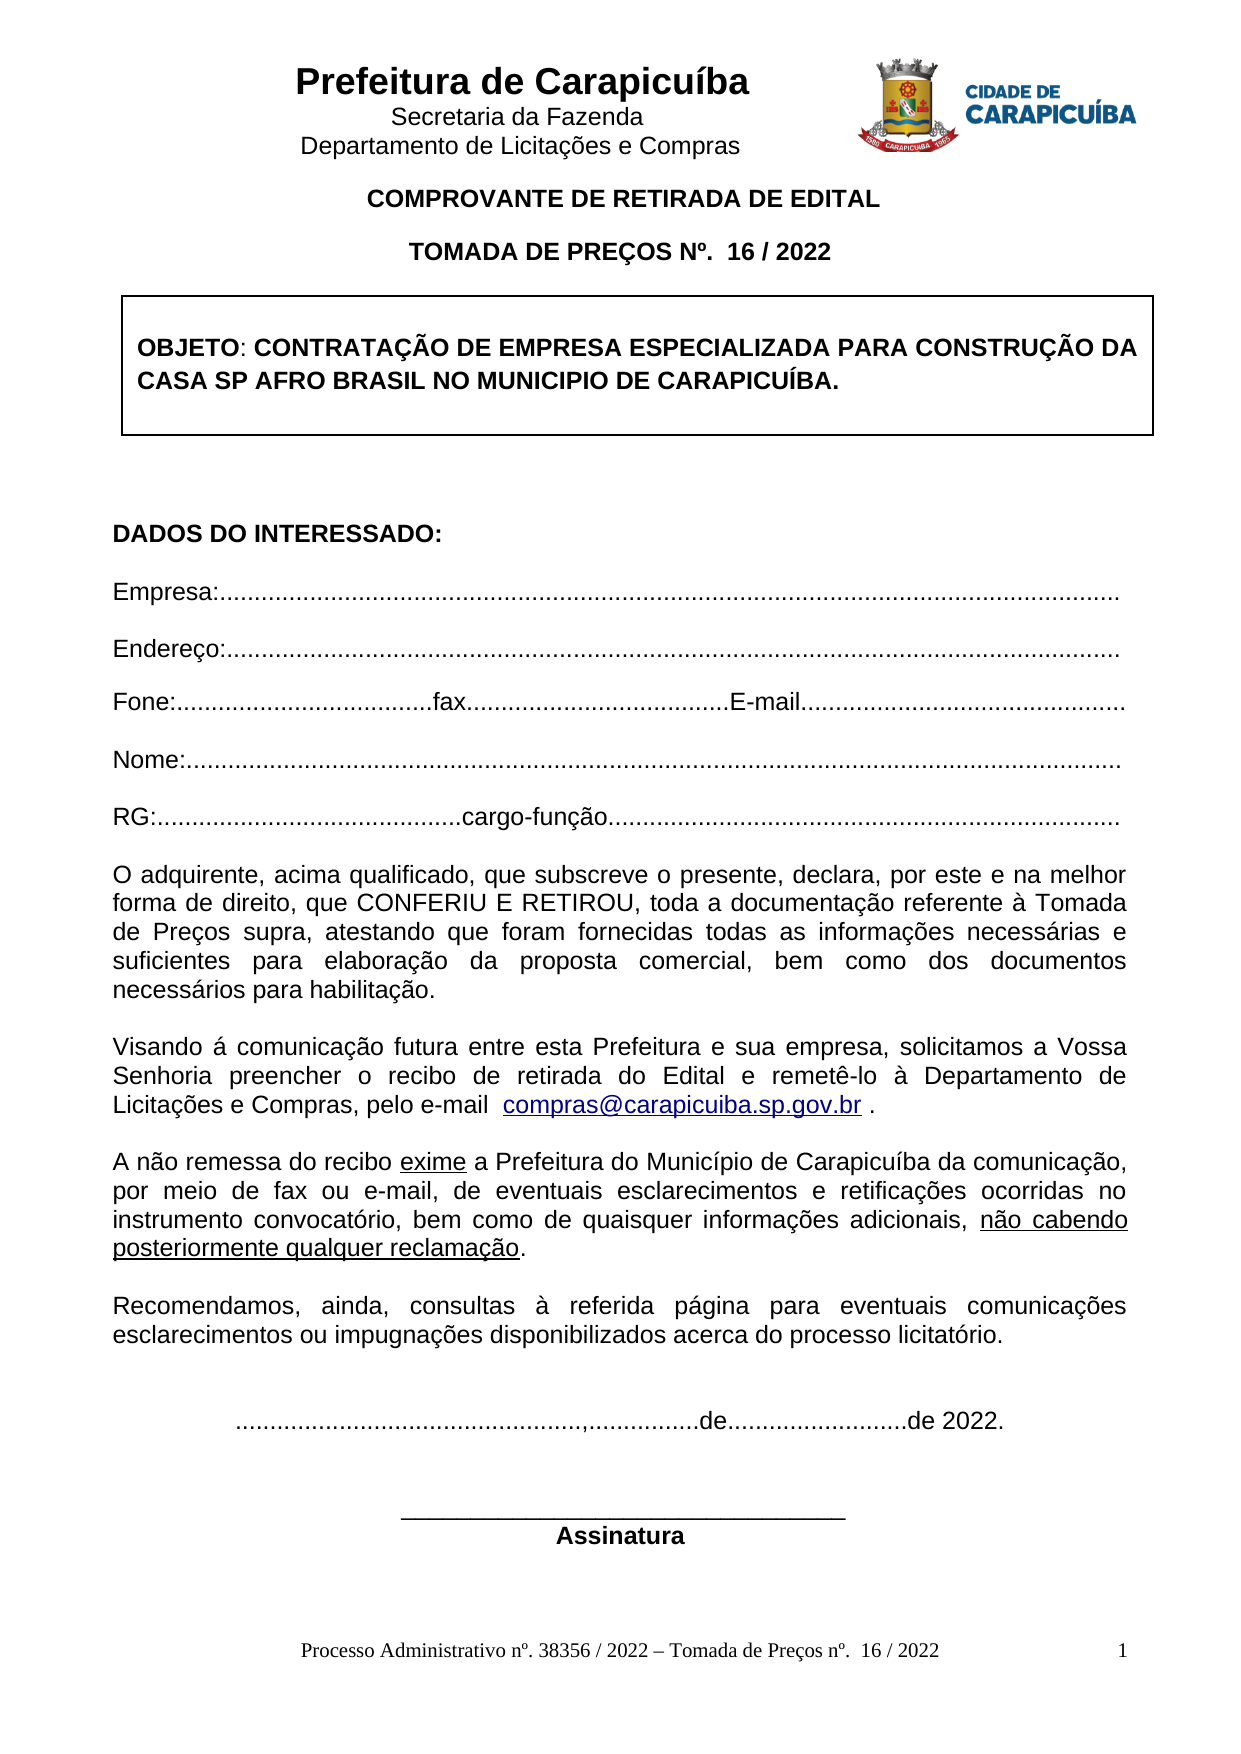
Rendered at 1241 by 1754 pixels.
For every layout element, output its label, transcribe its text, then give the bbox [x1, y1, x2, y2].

text DADOS DO INTERESSADO: [112, 519, 1128, 548]
text Visando á comunicação futura entre esta Prefeitura e sua empresa, solicitamos a Vossa Senhoria preencher o recibo de retirada do Edital e remetê-lo à Departamento de Licitações e Compras, pelo e-mail compras@carapicuiba.sp.gov.br . [112, 1032, 1128, 1118]
text Recomendamos, ainda, consultas à referida página para eventuais comunicações esclarecimentos ou impugnações disponibilizados acerca do processo licitatório. [112, 1291, 1128, 1348]
text ________________________________ [112, 1492, 1128, 1521]
subtitle TOMADA DE PREÇOS Nº. 16 / 2022 [112, 237, 1128, 265]
text RG:............................................cargo-função.......................................................................... [112, 802, 1128, 831]
text ..................................................,................de..........................de 2022. [112, 1406, 1128, 1435]
subtitle COMPROVANTE DE RETIRADA DE EDITAL [112, 184, 1128, 212]
text Assinatura [112, 1521, 1128, 1550]
text O adquirente, acima qualificado, que subscreve o presente, declara, por este e na melhor forma de direito, que CONFERIU E RETIROU, toda a documentação referente à Tomada de Preços supra, atestando que foram fornecidas todas as informações necessárias e suficientes para elaboração da proposta comercial, bem como dos documentos necessários para habilitação. [112, 860, 1128, 1003]
picture [857, 57, 1139, 152]
text Fone:.....................................fax......................................E-mail............................................... [112, 687, 1128, 716]
text Nome:....................................................................................................................................... [112, 745, 1128, 773]
text Empresa:.................................................................................................................................. [112, 577, 1128, 606]
text A não remessa do recibo exime a Prefeitura do Município de Carapicuíba da comunicação, por meio de fax ou e-mail, de eventuais esclarecimentos e retificações ocorridas no instrumento convocatório, bem como de quaisquer informações adicionais, não cabendo posteriormente qualquer reclamação. [112, 1147, 1128, 1262]
text Endereço:................................................................................................................................. [112, 634, 1128, 663]
